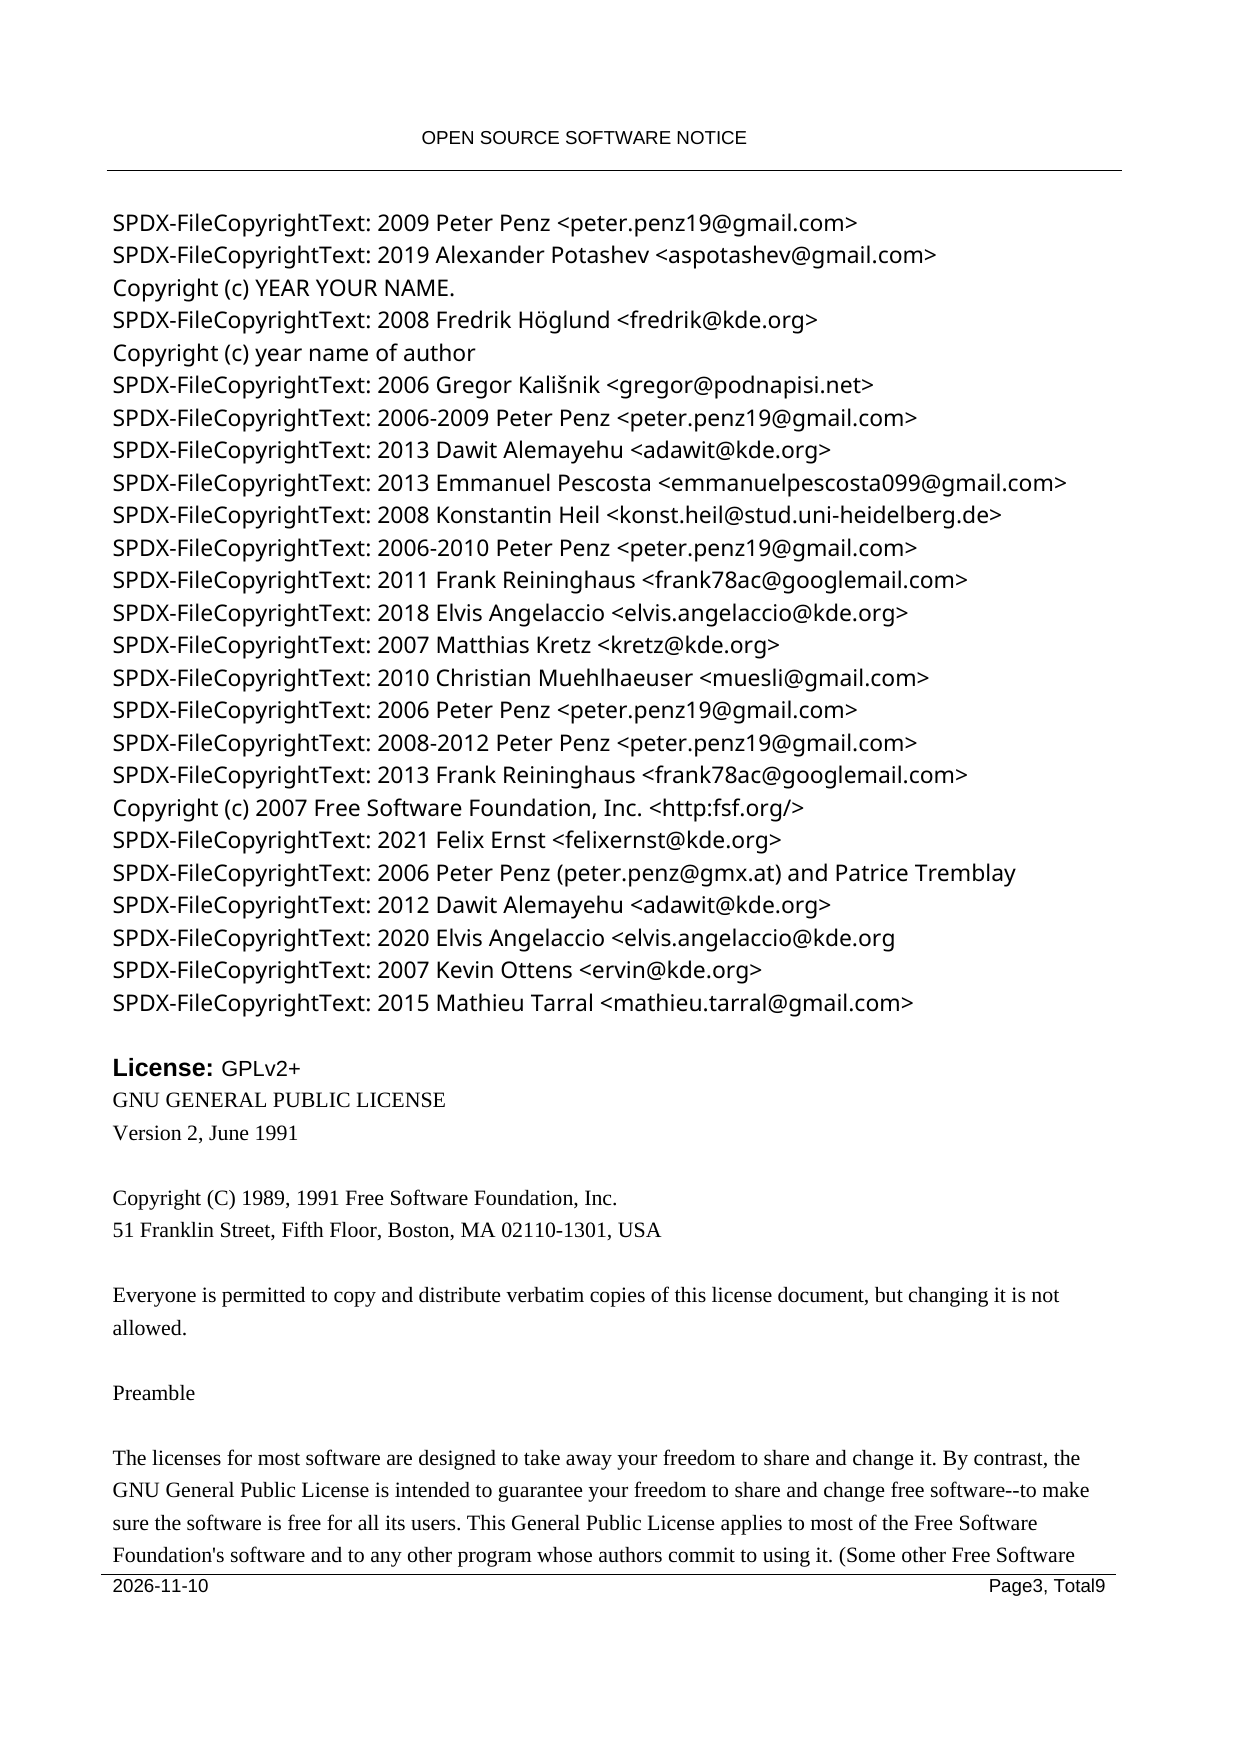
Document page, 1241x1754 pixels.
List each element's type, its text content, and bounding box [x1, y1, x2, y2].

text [112, 1084, 1128, 1571]
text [112, 206, 1128, 1051]
text License: GPLv2+ [112, 1051, 1128, 1084]
